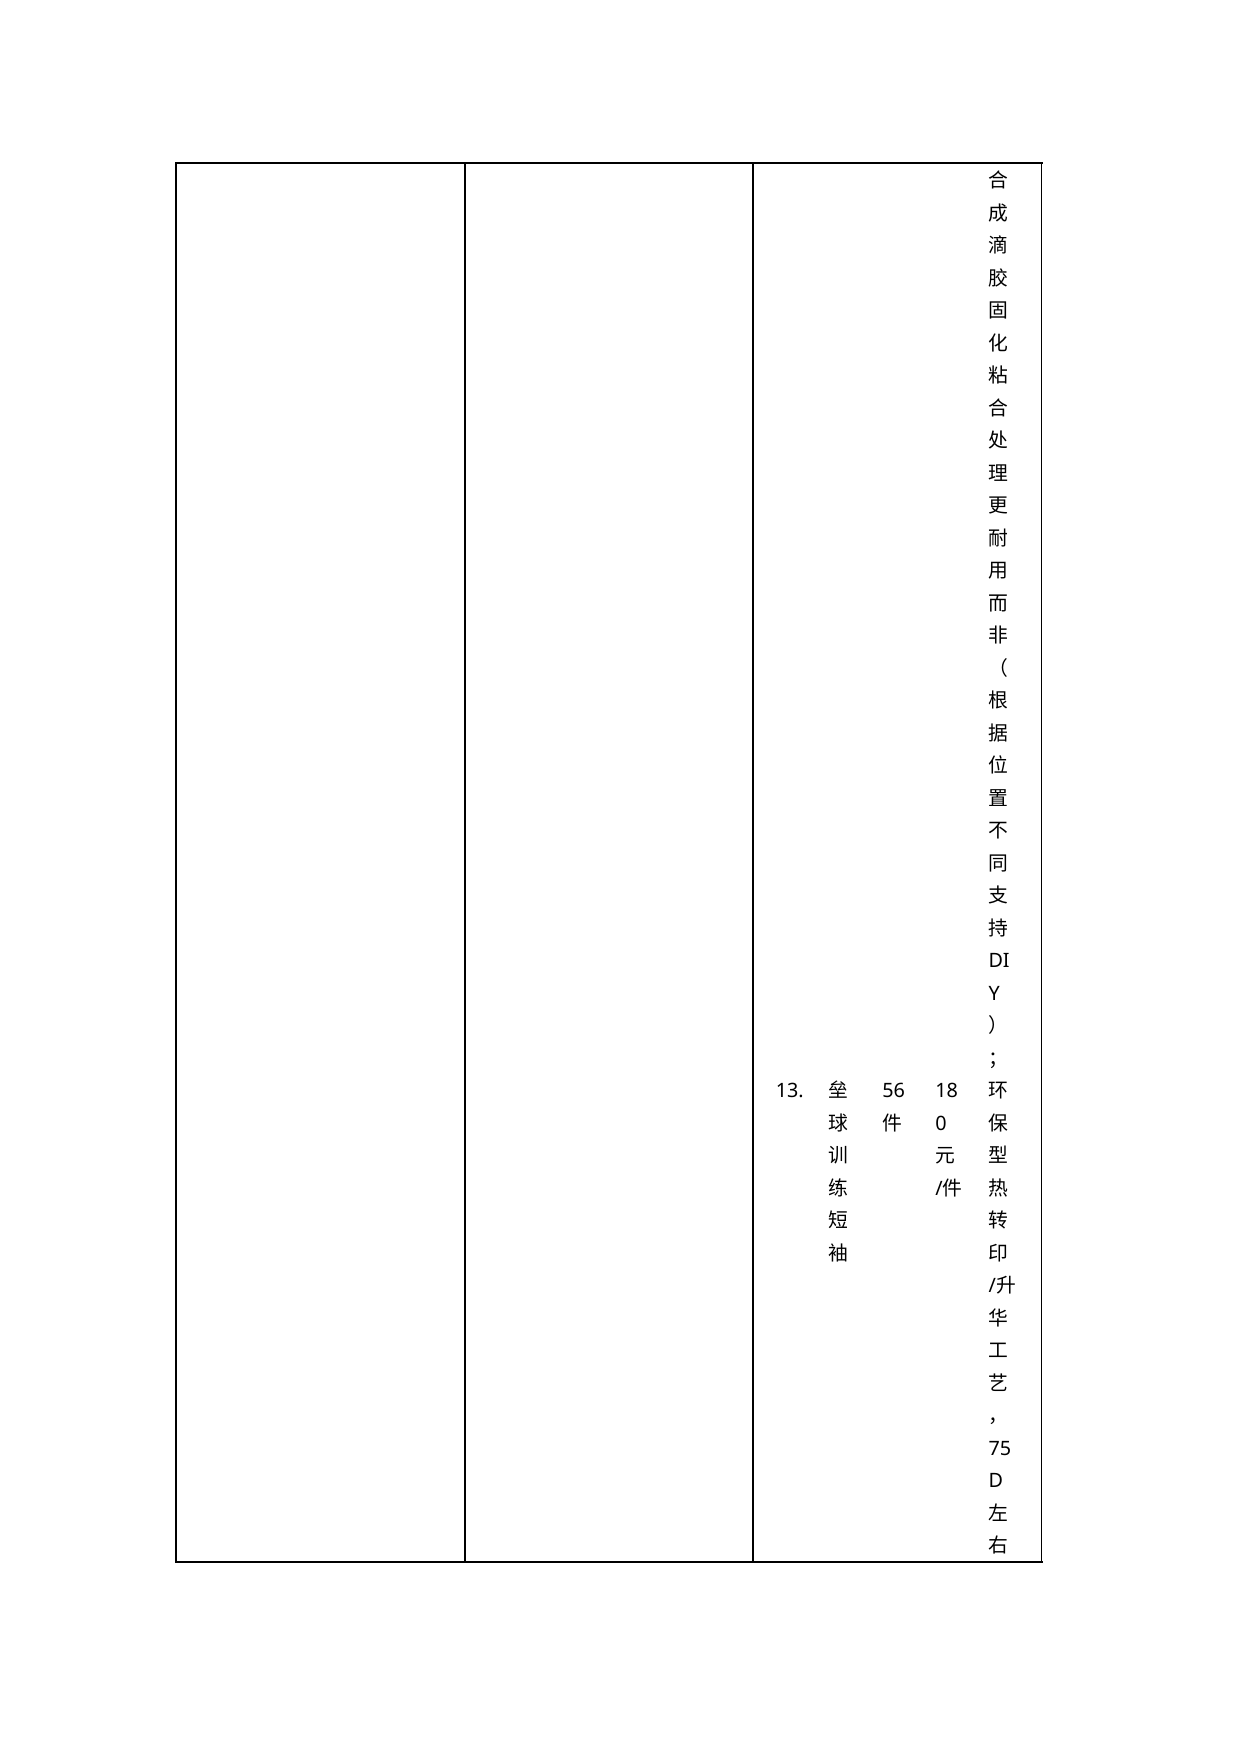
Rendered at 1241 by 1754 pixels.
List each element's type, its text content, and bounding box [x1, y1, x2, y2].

table_cell ★ [466, 164, 752, 1561]
table_cell [754, 164, 1041, 1561]
table_cell 1 [177, 164, 464, 1561]
